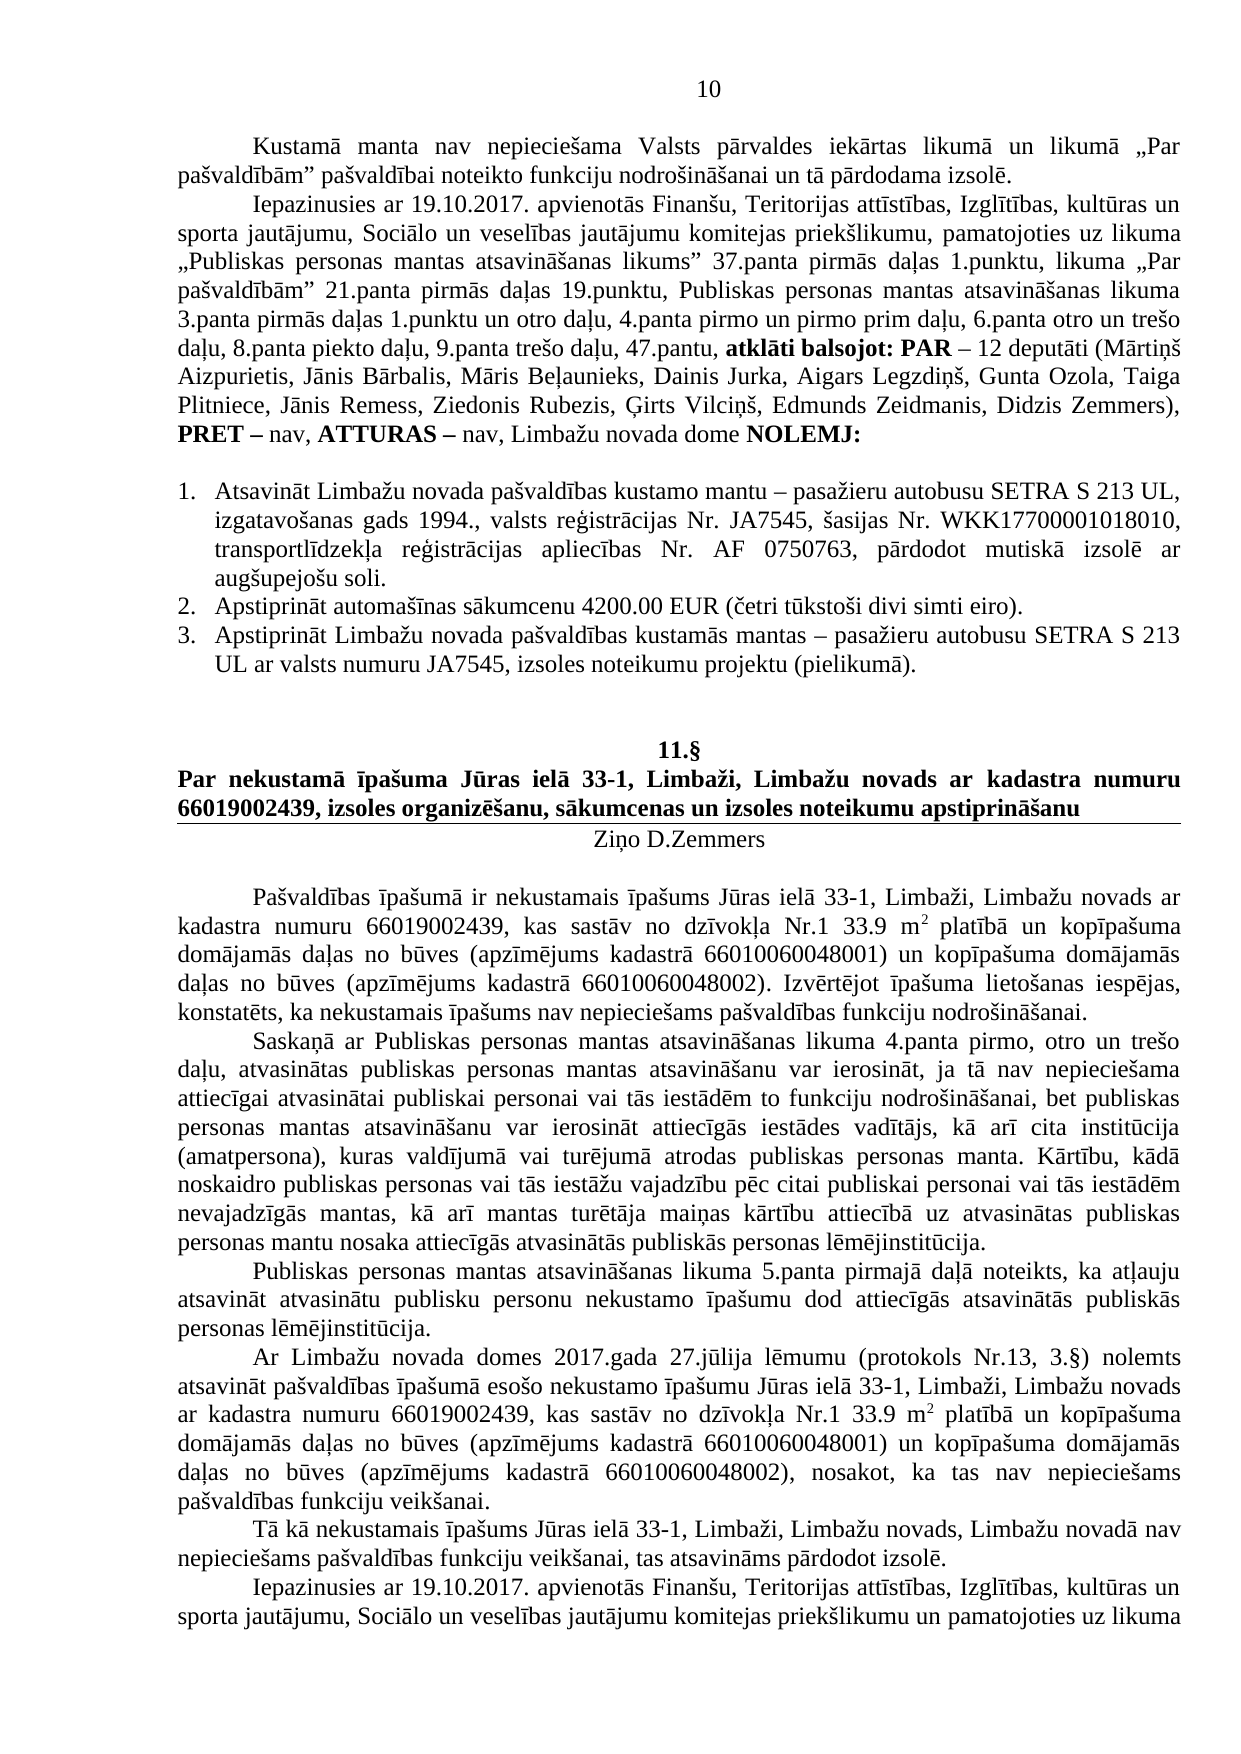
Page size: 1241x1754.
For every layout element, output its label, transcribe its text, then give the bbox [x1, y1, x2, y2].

text Kustamā manta nav nepieciešama Valsts pārvaldes iekārtas likumā un likumā „Par pašvaldībām” pašvaldībai noteikto funkciju nodrošināšanai un tā pārdodama izsolē. [177, 131, 1181, 189]
list Apstiprināt Limbažu novada pašvaldības kustamās mantas – pasažieru autobusu SETRA S 213 UL ar valsts numuru JA7545, izsoles noteikumu projektu (pielikumā). [177, 620, 1181, 678]
list Apstiprināt automašīnas sākumcenu 4200.00 EUR (četri tūkstoši divi simti eiro). [177, 591, 1181, 620]
text Publiskas personas mantas atsavināšanas likuma 5.panta pirmajā daļā noteikts, ka atļauju atsavināt atvasinātu publisku personu nekustamo īpašumu dod attiecīgās atsavinātās publiskās personas lēmējinstitūcija. [177, 1256, 1181, 1342]
text Ar Limbažu novada domes 2017.gada 27.jūlija lēmumu (protokols Nr.13, 3.§) nolemts atsavināt pašvaldības īpašumā esošo nekustamo īpašumu Jūras ielā 33-1, Limbaži, Limbažu novads ar kadastra numuru 66019002439, kas sastāv no dzīvokļa Nr.1 33.9 m2 platībā un kopīpašuma domājamās daļas no būves (apzīmējums kadastrā 66010060048001) un kopīpašuma domājamās daļas no būves (apzīmējums kadastrā 66010060048002), nosakot, ka tas nav nepieciešams pašvaldības funkciju veikšanai. [177, 1342, 1181, 1514]
text Saskaņā ar Publiskas personas mantas atsavināšanas likuma 4.panta pirmo, otro un trešo daļu, atvasinātas publiskas personas mantas atsavināšanu var ierosināt, ja tā nav nepieciešama attiecīgai atvasinātai publiskai personai vai tās iestādēm to funkciju nodrošināšanai, bet publiskas personas mantas atsavināšanu var ierosināt attiecīgās iestādes vadītājs, kā arī cita institūcija (amatpersona), kuras valdījumā vai turējumā atrodas publiskas personas manta. Kārtību, kādā noskaidro publiskas personas vai tās iestāžu vajadzību pēc citai publiskai personai vai tās iestādēm nevajadzīgās mantas, kā arī mantas turētāja maiņas kārtību attiecībā uz atvasinātas publiskas personas mantu nosaka attiecīgās atvasinātās publiskās personas lēmējinstitūcija. [177, 1026, 1181, 1256]
list Atsavināt Limbažu novada pašvaldības kustamo mantu – pasažieru autobusu SETRA S 213 UL, izgatavošanas gads 1994., valsts reģistrācijas Nr. JA7545, šasijas Nr. WKK17700001018010, transportlīdzekļa reģistrācijas apliecības Nr. AF 0750763, pārdodot mutiskā izsolē ar augšupejošu soli. [177, 476, 1181, 591]
text Par nekustamā īpašuma Jūras ielā 33-1, Limbaži, Limbažu novads ar kadastra numuru 66019002439, izsoles organizēšanu, sākumcenas un izsoles noteikumu apstiprināšanu [177, 764, 1181, 823]
text Tā kā nekustamais īpašums Jūras ielā 33-1, Limbaži, Limbažu novads, Limbažu novadā nav nepieciešams pašvaldības funkciju veikšanai, tas atsavināms pārdodot izsolē. [177, 1514, 1181, 1572]
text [177, 1572, 1181, 1629]
text Ziņo D.Zemmers [177, 824, 1181, 853]
text Iepazinusies ar 19.10.2017. apvienotās Finanšu, Teritorijas attīstības, Izglītības, kultūras un sporta jautājumu, Sociālo un veselības jautājumu komitejas priekšlikumu, pamatojoties uz likuma „Publiskas personas mantas atsavināšanas likums” 37.panta pirmās daļas 1.punktu, likuma „Par pašvaldībām” 21.panta pirmās daļas 19.punktu, Publiskas personas mantas atsavināšanas likuma 3.panta pirmās daļas 1.punktu un otro daļu, 4.panta pirmo un pirmo prim daļu, 6.panta otro un trešo daļu, 8.panta piekto daļu, 9.panta trešo daļu, 47.pantu, atklāti balsojot: PAR – 12 deputāti (Mārtiņš Aizpurietis, Jānis Bārbalis, Māris Beļaunieks, Dainis Jurka, Aigars Legzdiņš, Gunta Ozola, Taiga Plitniece, Jānis Remess, Ziedonis Rubezis, Ģirts Vilciņš, Edmunds Zeidmanis, Didzis Zemmers), PRET – nav, ATTURAS – nav, Limbažu novada dome NOLEMJ: [177, 189, 1181, 448]
text 11.§ [177, 735, 1181, 764]
text Pašvaldības īpašumā ir nekustamais īpašums Jūras ielā 33-1, Limbaži, Limbažu novads ar kadastra numuru 66019002439, kas sastāv no dzīvokļa Nr.1 33.9 m2 platībā un kopīpašuma domājamās daļas no būves (apzīmējums kadastrā 66010060048001) un kopīpašuma domājamās daļas no būves (apzīmējums kadastrā 66010060048002). Izvērtējot īpašuma lietošanas iespējas, konstatēts, ka nekustamais īpašums nav nepieciešams pašvaldības funkciju nodrošināšanai. [177, 882, 1181, 1026]
